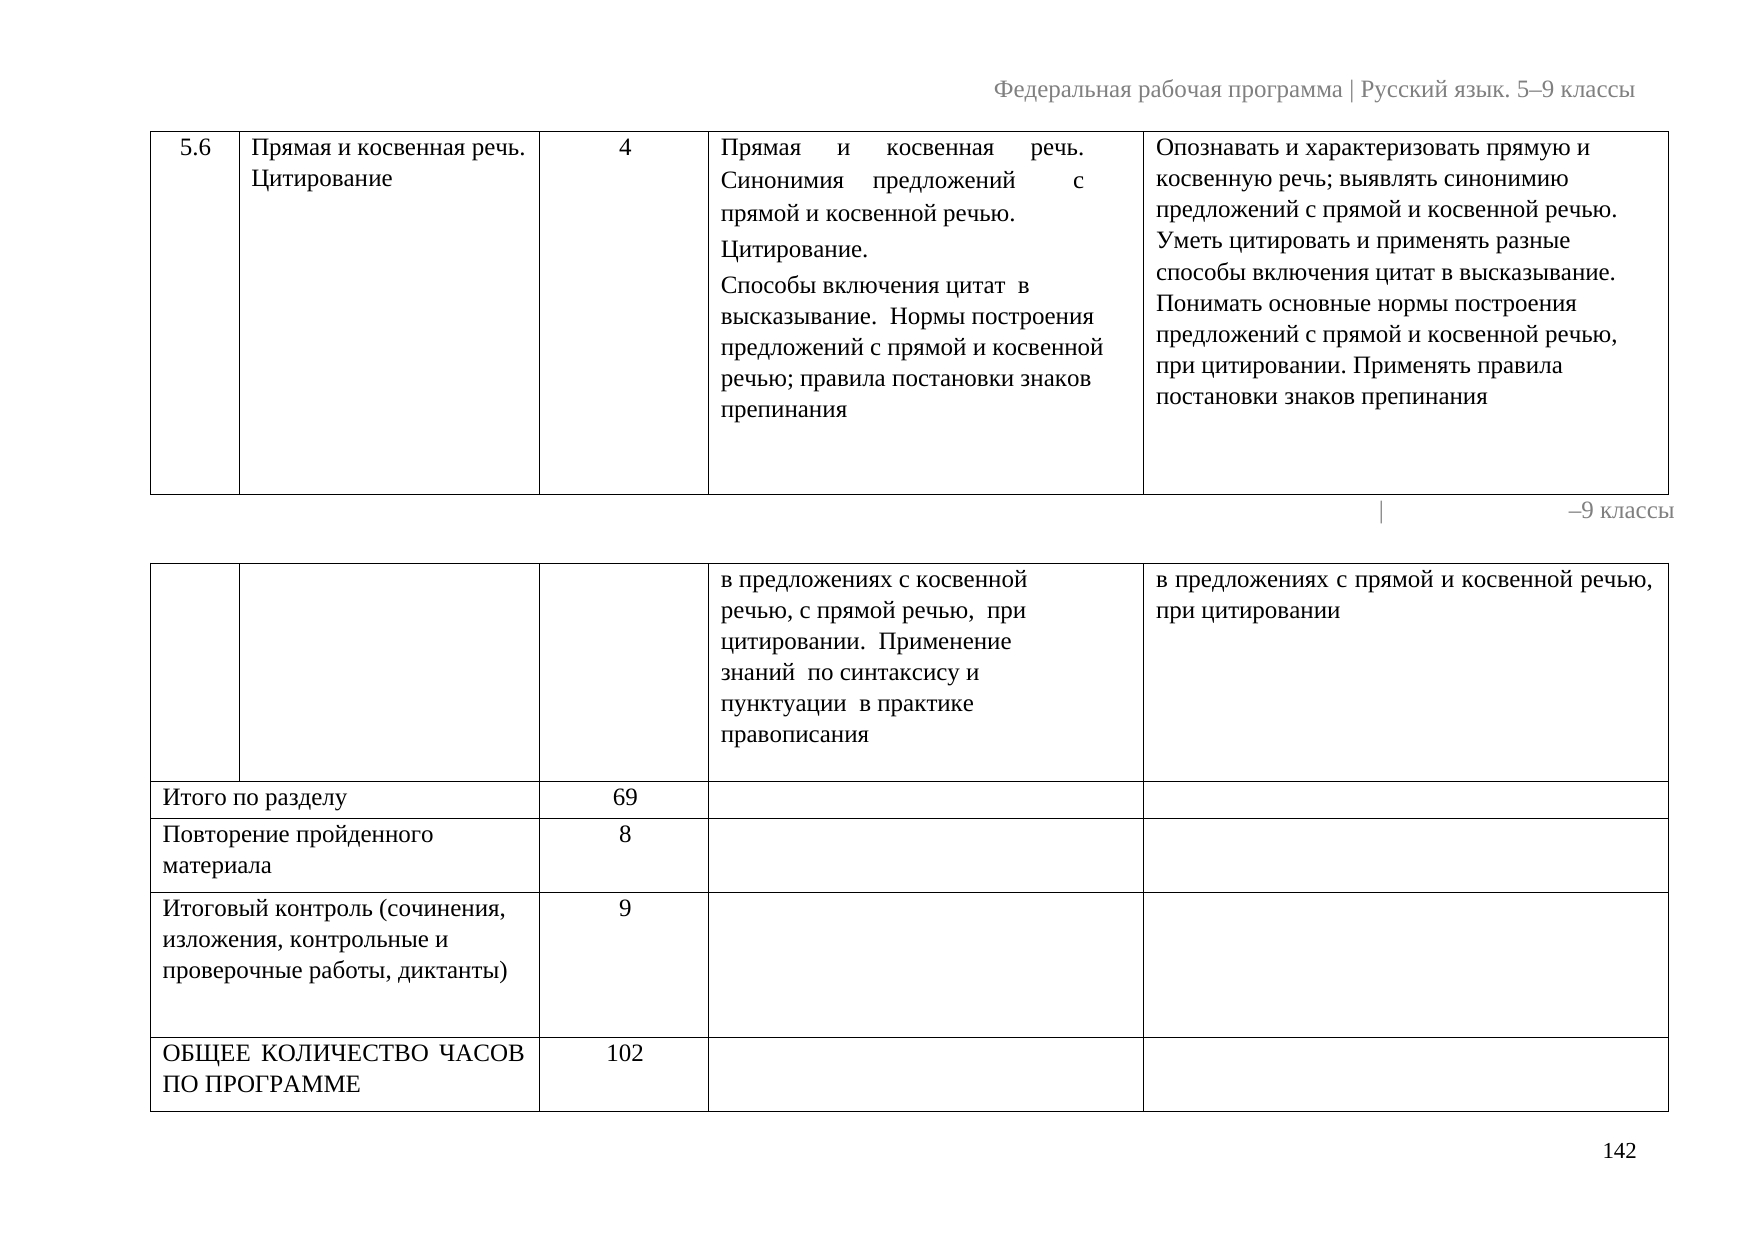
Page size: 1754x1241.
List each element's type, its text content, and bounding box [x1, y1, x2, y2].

table_cell Прямая и косвенная речь. Синонимия предложений с прямой и косвенной речью. Цитирование. Способы включения цитат в высказывание. Нормы построения предложений с прямой и косвенной речью; правила постановки знаков препинания [709, 132, 1143, 494]
table_cell 4 [540, 132, 708, 494]
table_cell [709, 893, 1143, 1037]
table_header в предложениях с косвенной речью, с прямой речью, при цитировании. Применение знаний по синтаксису и пунктуации в практике правописания [709, 564, 1143, 781]
table_cell Опознавать и характеризовать прямую и косвенную речь; выявлять синонимию предложений с прямой и косвенной речью. Уметь цитировать и применять разные способы включения цитат в высказывание. Понимать основные нормы построения предложений с прямой и косвенной речью, при цитировании. Применять правила постановки знаков препинания [1144, 132, 1668, 494]
table_cell Итоговый контроль (сочинения, изложения, контрольные и проверочные работы, диктанты) [151, 893, 539, 1037]
table_header в предложениях с прямой и косвенной речью, при цитировании [1144, 564, 1668, 781]
table_cell [1144, 782, 1668, 818]
text | –9 классы [150, 495, 1604, 524]
table_cell 9 [540, 893, 708, 1037]
table_cell [709, 1038, 1143, 1111]
table_cell ОБЩЕЕ КОЛИЧЕСТВО ЧАСОВ ПО ПРОГРАММЕ [151, 1038, 539, 1111]
table_cell [1144, 1038, 1668, 1111]
table_cell 69 [540, 782, 708, 818]
table_cell 8 [540, 819, 708, 892]
table_header [540, 564, 708, 781]
table_cell 5.6 [151, 132, 239, 494]
table_cell Прямая и косвенная речь. Цитирование [240, 132, 539, 494]
table_header [151, 564, 239, 781]
table_cell [709, 819, 1143, 892]
table_cell 102 [540, 1038, 708, 1111]
table_cell Повторение пройденного материала [151, 819, 539, 892]
table_cell [709, 782, 1143, 818]
table_cell [1144, 819, 1668, 892]
table_cell [1144, 893, 1668, 1037]
table_cell Итого по разделу [151, 782, 539, 818]
table_header [240, 564, 539, 781]
